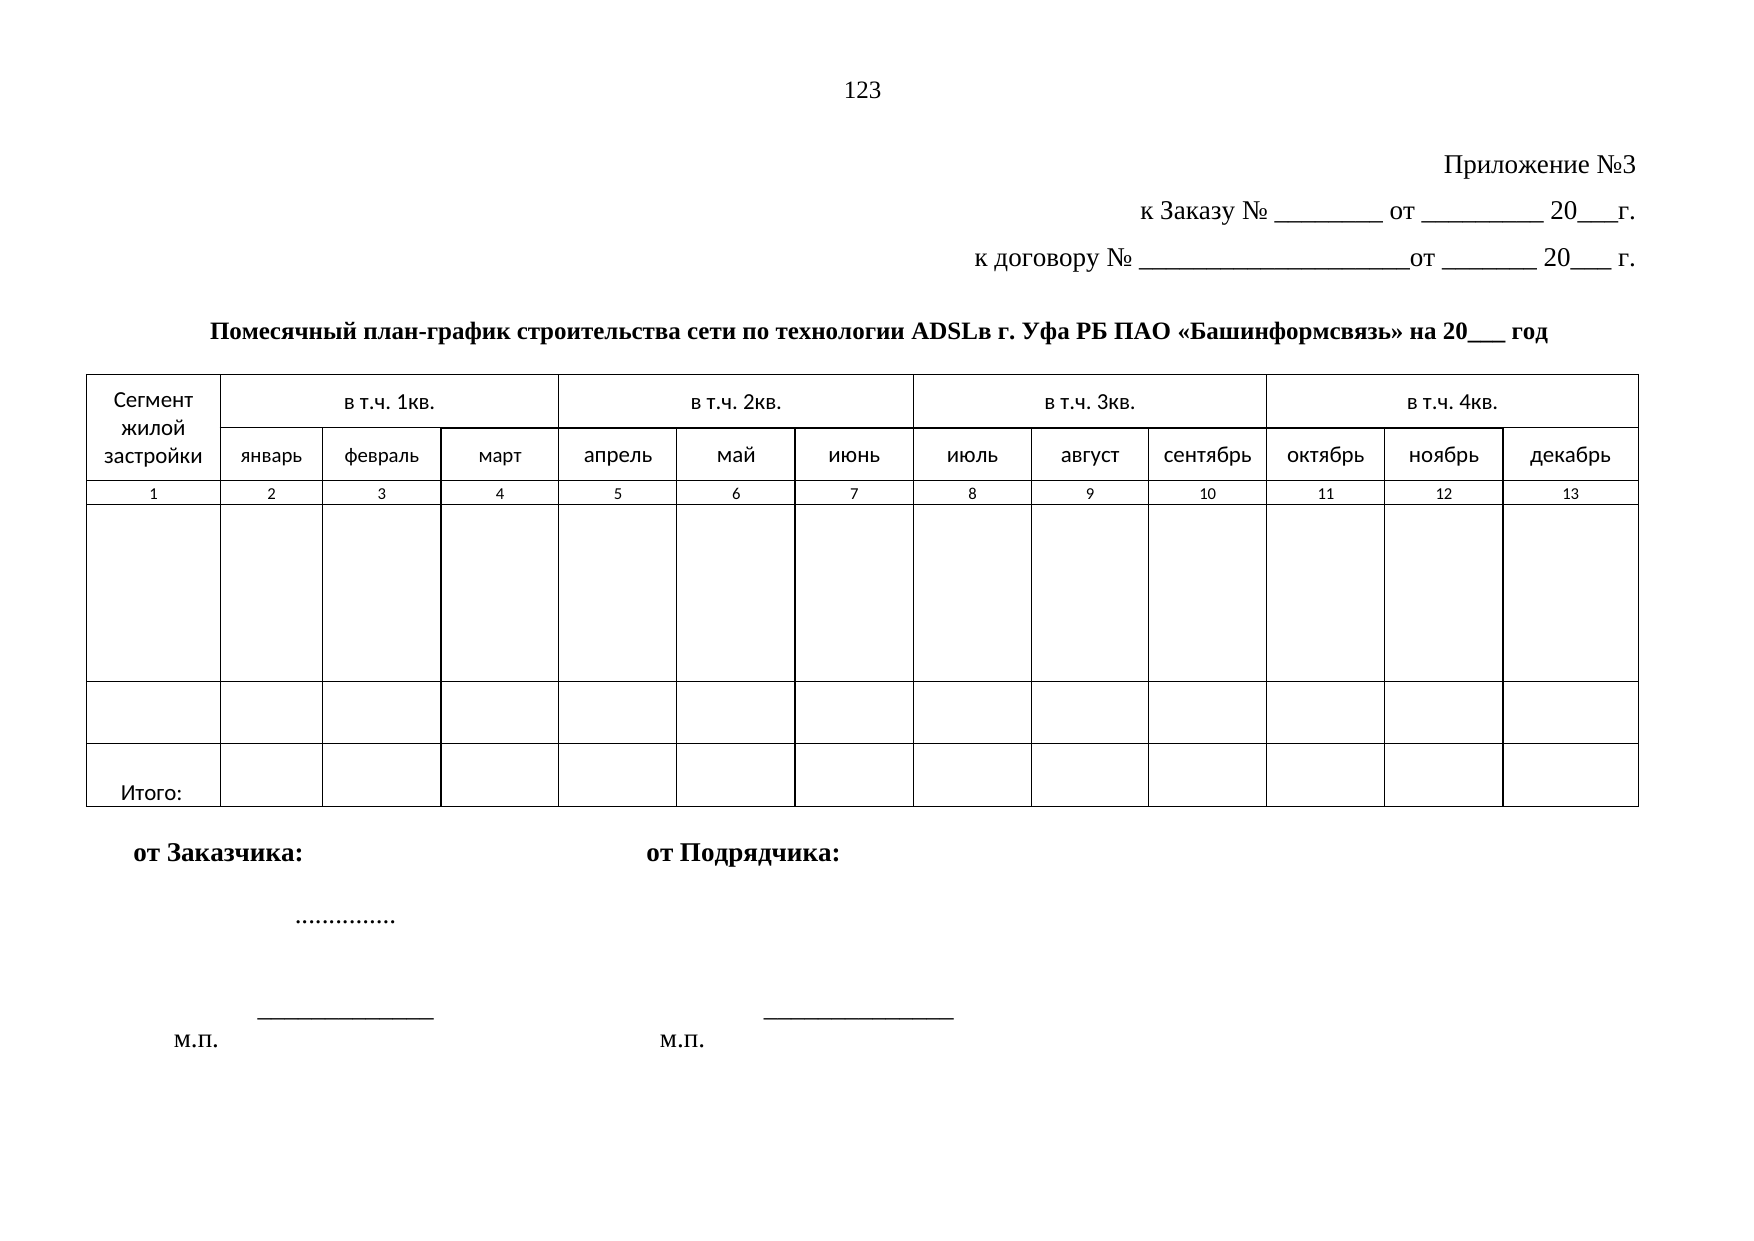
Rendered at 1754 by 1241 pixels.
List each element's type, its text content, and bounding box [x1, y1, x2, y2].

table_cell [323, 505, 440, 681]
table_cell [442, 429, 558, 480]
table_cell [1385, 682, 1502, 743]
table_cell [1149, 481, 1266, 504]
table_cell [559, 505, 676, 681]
text Помесячный план-график строительства сети по технологии ADSLв г. Уфа РБ ПАО «Башинформсвязь» на 20___ год [122, 316, 1636, 345]
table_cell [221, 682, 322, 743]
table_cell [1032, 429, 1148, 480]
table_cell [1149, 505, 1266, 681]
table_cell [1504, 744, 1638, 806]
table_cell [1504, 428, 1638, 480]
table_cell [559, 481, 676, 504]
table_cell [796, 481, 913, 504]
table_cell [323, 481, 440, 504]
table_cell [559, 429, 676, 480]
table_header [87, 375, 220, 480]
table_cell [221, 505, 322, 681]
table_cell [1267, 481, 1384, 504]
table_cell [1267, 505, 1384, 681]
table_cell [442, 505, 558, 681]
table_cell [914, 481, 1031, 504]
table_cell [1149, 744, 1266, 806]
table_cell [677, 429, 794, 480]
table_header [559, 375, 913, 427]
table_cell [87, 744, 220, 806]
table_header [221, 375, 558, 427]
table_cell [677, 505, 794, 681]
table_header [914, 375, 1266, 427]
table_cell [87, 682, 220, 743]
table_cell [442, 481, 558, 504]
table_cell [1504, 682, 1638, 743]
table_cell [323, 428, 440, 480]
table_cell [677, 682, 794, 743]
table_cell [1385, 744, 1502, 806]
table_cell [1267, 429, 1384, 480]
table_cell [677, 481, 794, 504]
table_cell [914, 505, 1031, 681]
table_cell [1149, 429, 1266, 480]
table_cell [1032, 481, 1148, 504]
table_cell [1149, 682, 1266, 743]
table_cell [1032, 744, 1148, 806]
title к договору № ____________________от _______ 20___ г. [89, 241, 1636, 272]
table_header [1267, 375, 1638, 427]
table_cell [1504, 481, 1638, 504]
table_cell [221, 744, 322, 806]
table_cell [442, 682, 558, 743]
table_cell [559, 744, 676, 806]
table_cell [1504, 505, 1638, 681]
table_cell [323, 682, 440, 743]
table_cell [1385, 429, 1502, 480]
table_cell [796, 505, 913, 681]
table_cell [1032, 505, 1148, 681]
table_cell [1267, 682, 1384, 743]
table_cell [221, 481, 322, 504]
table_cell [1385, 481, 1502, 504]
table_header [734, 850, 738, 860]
title Приложение №3 [89, 148, 1636, 179]
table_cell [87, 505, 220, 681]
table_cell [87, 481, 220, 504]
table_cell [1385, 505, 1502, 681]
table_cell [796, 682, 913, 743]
title к Заказу № ________ от _________ 20___г. [89, 194, 1636, 226]
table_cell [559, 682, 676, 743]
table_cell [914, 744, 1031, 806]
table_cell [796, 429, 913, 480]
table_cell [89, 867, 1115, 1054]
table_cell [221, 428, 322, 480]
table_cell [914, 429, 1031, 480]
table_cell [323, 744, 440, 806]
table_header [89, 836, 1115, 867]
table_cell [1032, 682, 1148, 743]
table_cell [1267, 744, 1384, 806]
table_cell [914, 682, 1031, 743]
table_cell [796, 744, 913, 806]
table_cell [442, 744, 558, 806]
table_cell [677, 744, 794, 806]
